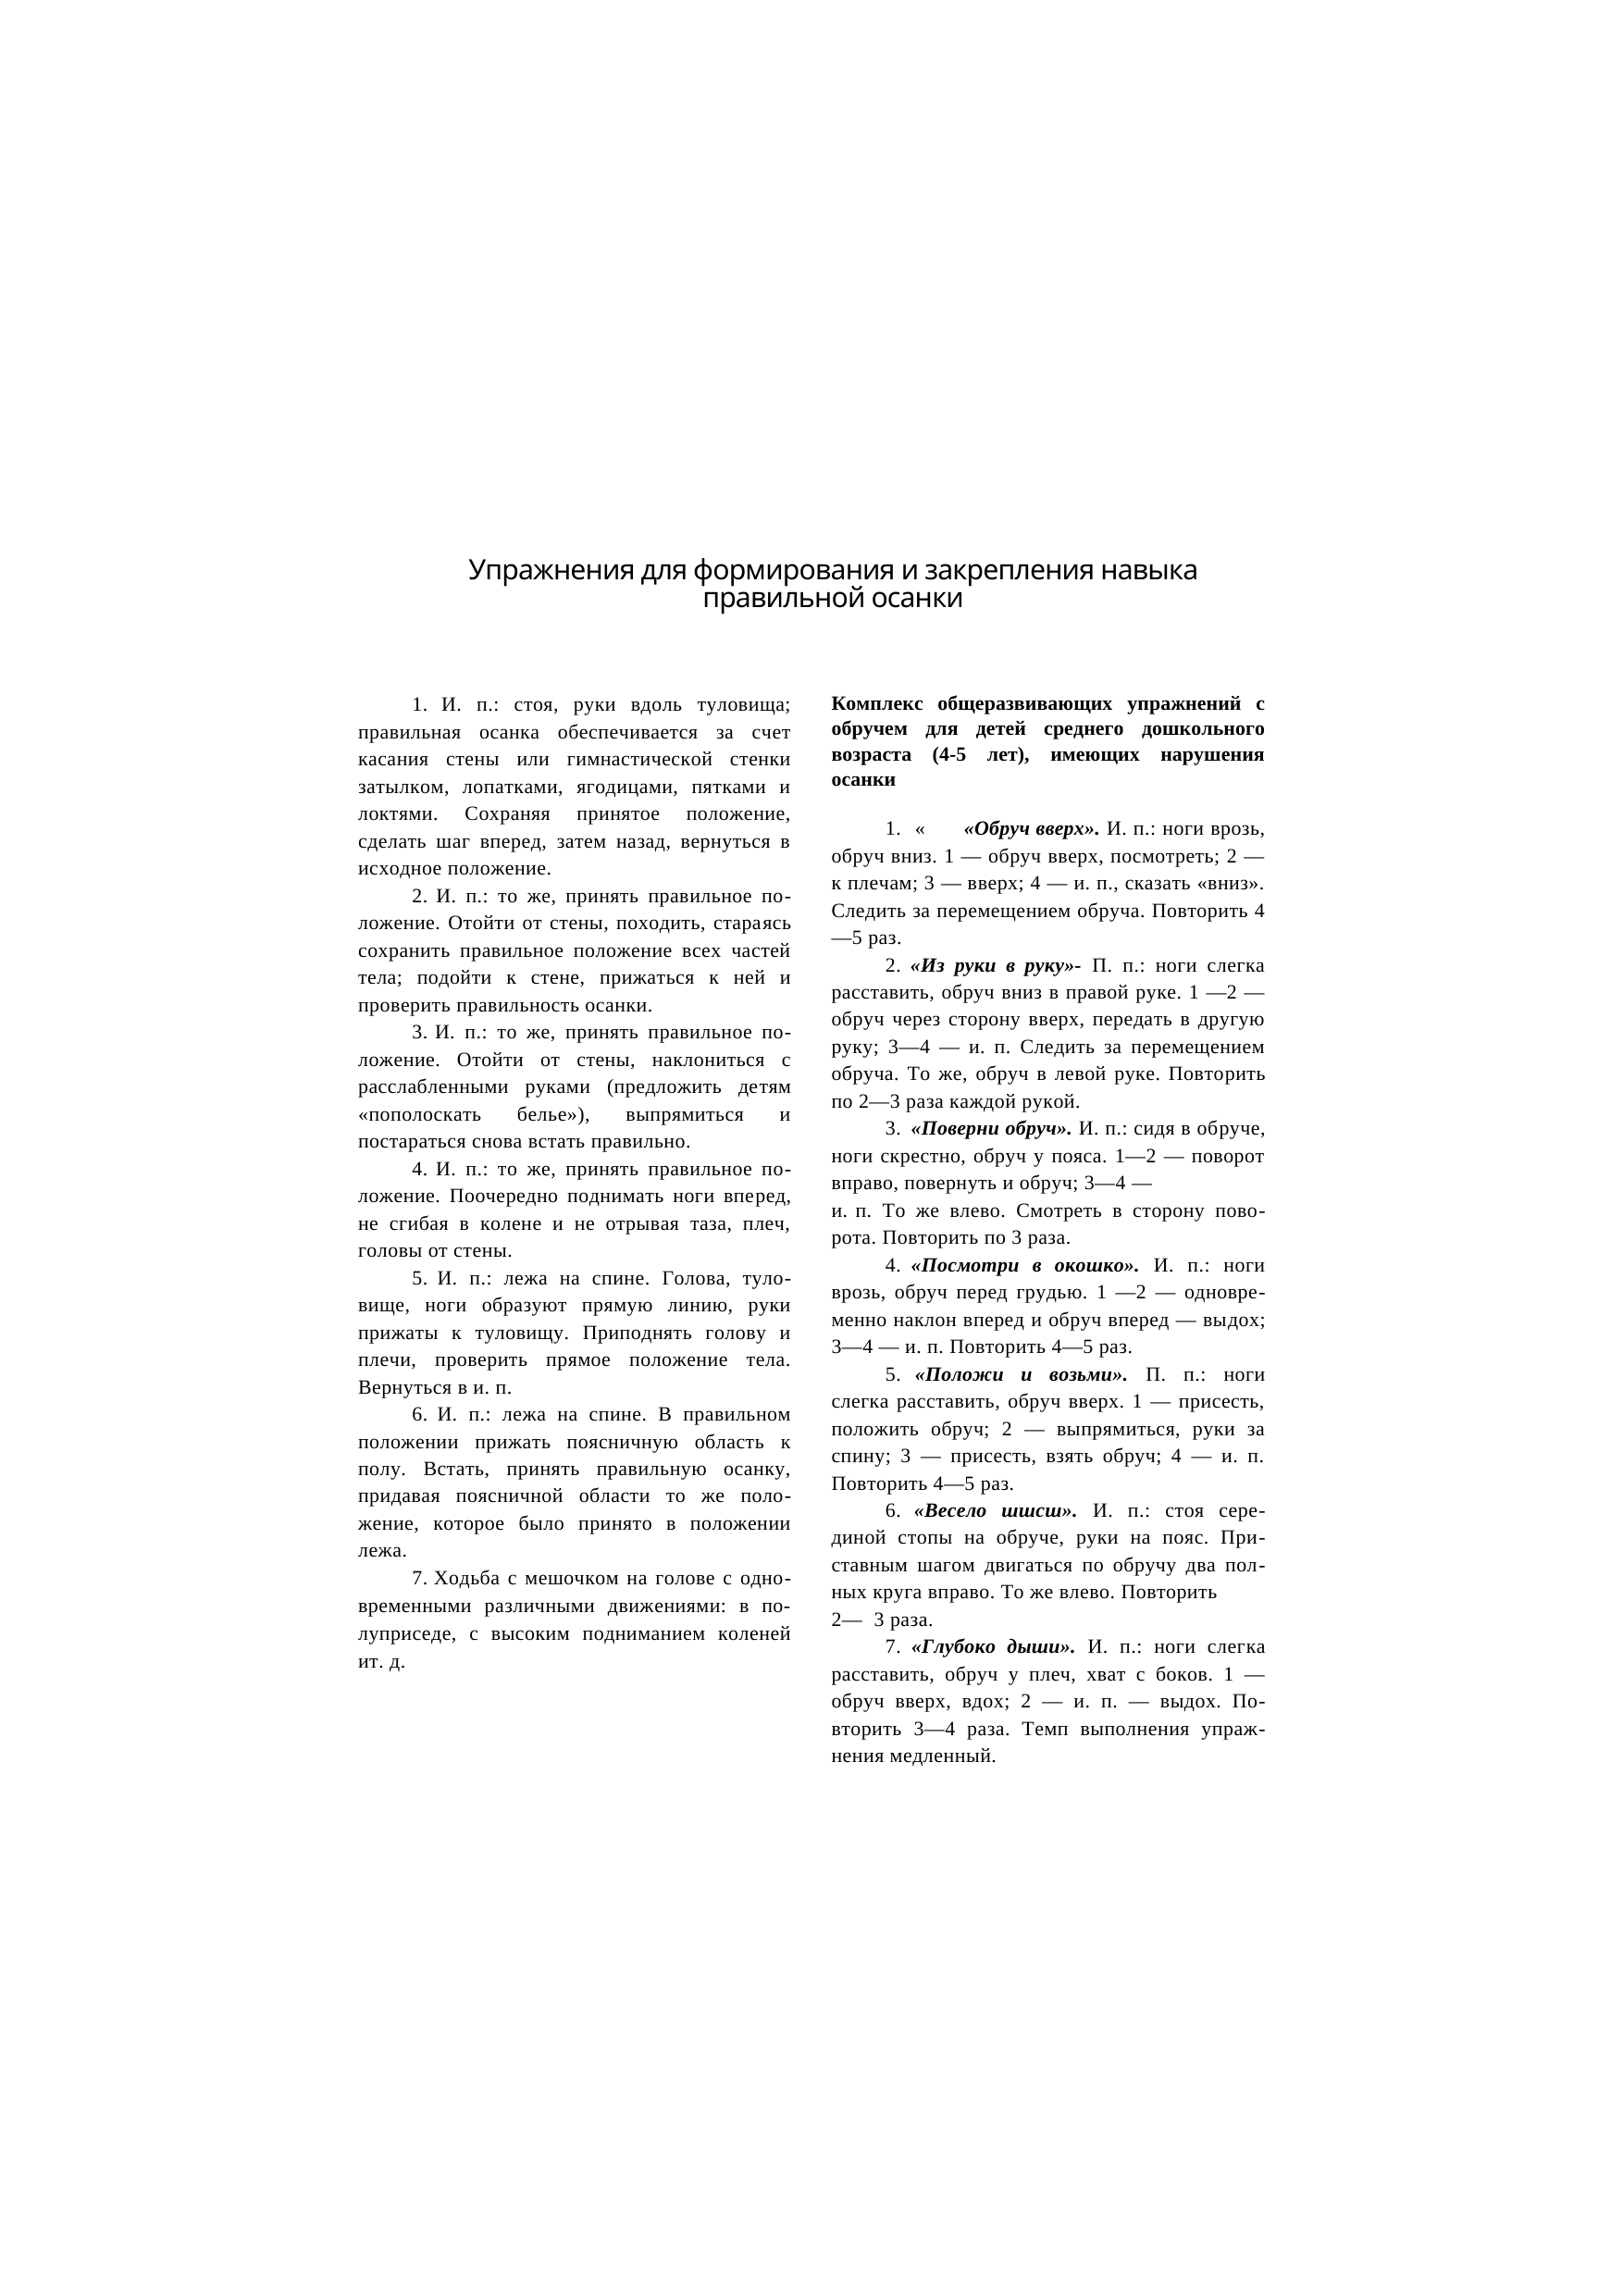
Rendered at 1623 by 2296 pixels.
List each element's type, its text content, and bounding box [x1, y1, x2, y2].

list «Положи и возьми». П. п.: ноги слегка расставить, обруч вверх. 1 — присесть, положить обруч; 2 — выпрямиться, руки за спину; 3 — присесть, взять обруч; 4 — и. п. Повторить 4—5 раз. [831, 1359, 1265, 1496]
list «Глубоко дыши». И. п.: ноги слегка расставить, обруч у плеч, хват с боков. 1 — обруч вверх, вдох; 2 — и. п. — выдох. Повторить 3—4 раза. Темп выполнения упражнения медленный. [831, 1632, 1265, 1769]
list «Поверни обруч». И. п.: сидя в обруче, ноги скрестно, обруч у пояса. 1—2 — поворот вправо, повернуть и обруч; 3—4 — [831, 1113, 1265, 1196]
list 3 раза. [831, 1605, 1270, 1632]
list «Посмотри в окошко». И. п.: ноги врозь, обруч перед грудью. 1 —2 — одновременно наклон вперед и обруч вперед — выдох; 3—4 — и. п. Повторить 4—5 раз. [831, 1250, 1265, 1359]
list Ходьба с мешочком на голове с одновременными различными движениями: в по- луприседе, с высоким подниманием коленей ит. д. [358, 1563, 791, 1674]
list И. п.: то же, принять правильное положение. Поочередно поднимать ноги вперед, не сгибая в колене и не отрывая таза, плеч, головы от стены. [358, 1154, 791, 1262]
list И. п.: то же, принять правильное положение. Отойти от стены, походить, стараясь сохранить правильное положение всех частей тела; подойти к стене, прижаться к ней и проверить правильность осанки. [358, 881, 791, 1017]
list И. п.: стоя, руки вдоль туловища; правильная осанка обеспечивается за счет касания стены или гимнастической стенки затылком, лопатками, ягодицами, пятками и локтями. Сохраняя принятое положение, сделать шаг вперед, затем назад, вернуться в исходное положение. [358, 689, 791, 881]
text Комплекс общеразвивающих упражнений с обручем для детей среднего дошкольного возраста (4-5 лет), имеющих нарушения осанки [831, 689, 1265, 791]
list «Весело шшсш». И. п.: стоя серединой стопы на обруче, руки на пояс. Приставным шагом двигаться по обручу два полных круга вправо. То же влево. Повторить [831, 1496, 1265, 1605]
list И. п.: лежа на спине. Голова, туловище, ноги образуют прямую линию, руки прижаты к туловищу. Приподнять голову и плечи, проверить прямое положение тела. Вернуться в и. п. [358, 1262, 791, 1399]
list «Из руки в руку»- П. п.: ноги слегка расставить, обруч вниз в правой руке. 1 —2 — обруч через сторону вверх, передать в другую руку; 3—4 — и. п. Следить за перемещением обруча. То же, обруч в левой руке. Повторить по 2—3 раза каждой рукой. [831, 949, 1265, 1113]
list И. п.: то же, принять правильное положение. Отойти от стены, наклониться с расслабленными руками (предложить детям «пополоскать белье»), выпрямиться и постараться снова встать правильно. [358, 1017, 791, 1154]
list « «Обруч вверх». И. п.: ноги врозь, обруч вниз. 1 — обруч вверх, посмотреть; 2 — к плечам; 3 — вверх; 4 — и. п., сказать «вниз». Следить за перемещением обруча. Повторить 4—5 раз. [831, 813, 1265, 949]
text и. п. То же влево. Смотреть в сторону поворота. Повторить по 3 раза. [831, 1196, 1265, 1250]
text Упражнения для формирования и закрепления навыка правильной осанки [453, 557, 1213, 613]
list И. п.: лежа на спине. В правильном положении прижать поясничную область к полу. Встать, принять правильную осанку, придавая поясничной области то же положение, которое было принято в положении лежа. [358, 1399, 791, 1563]
